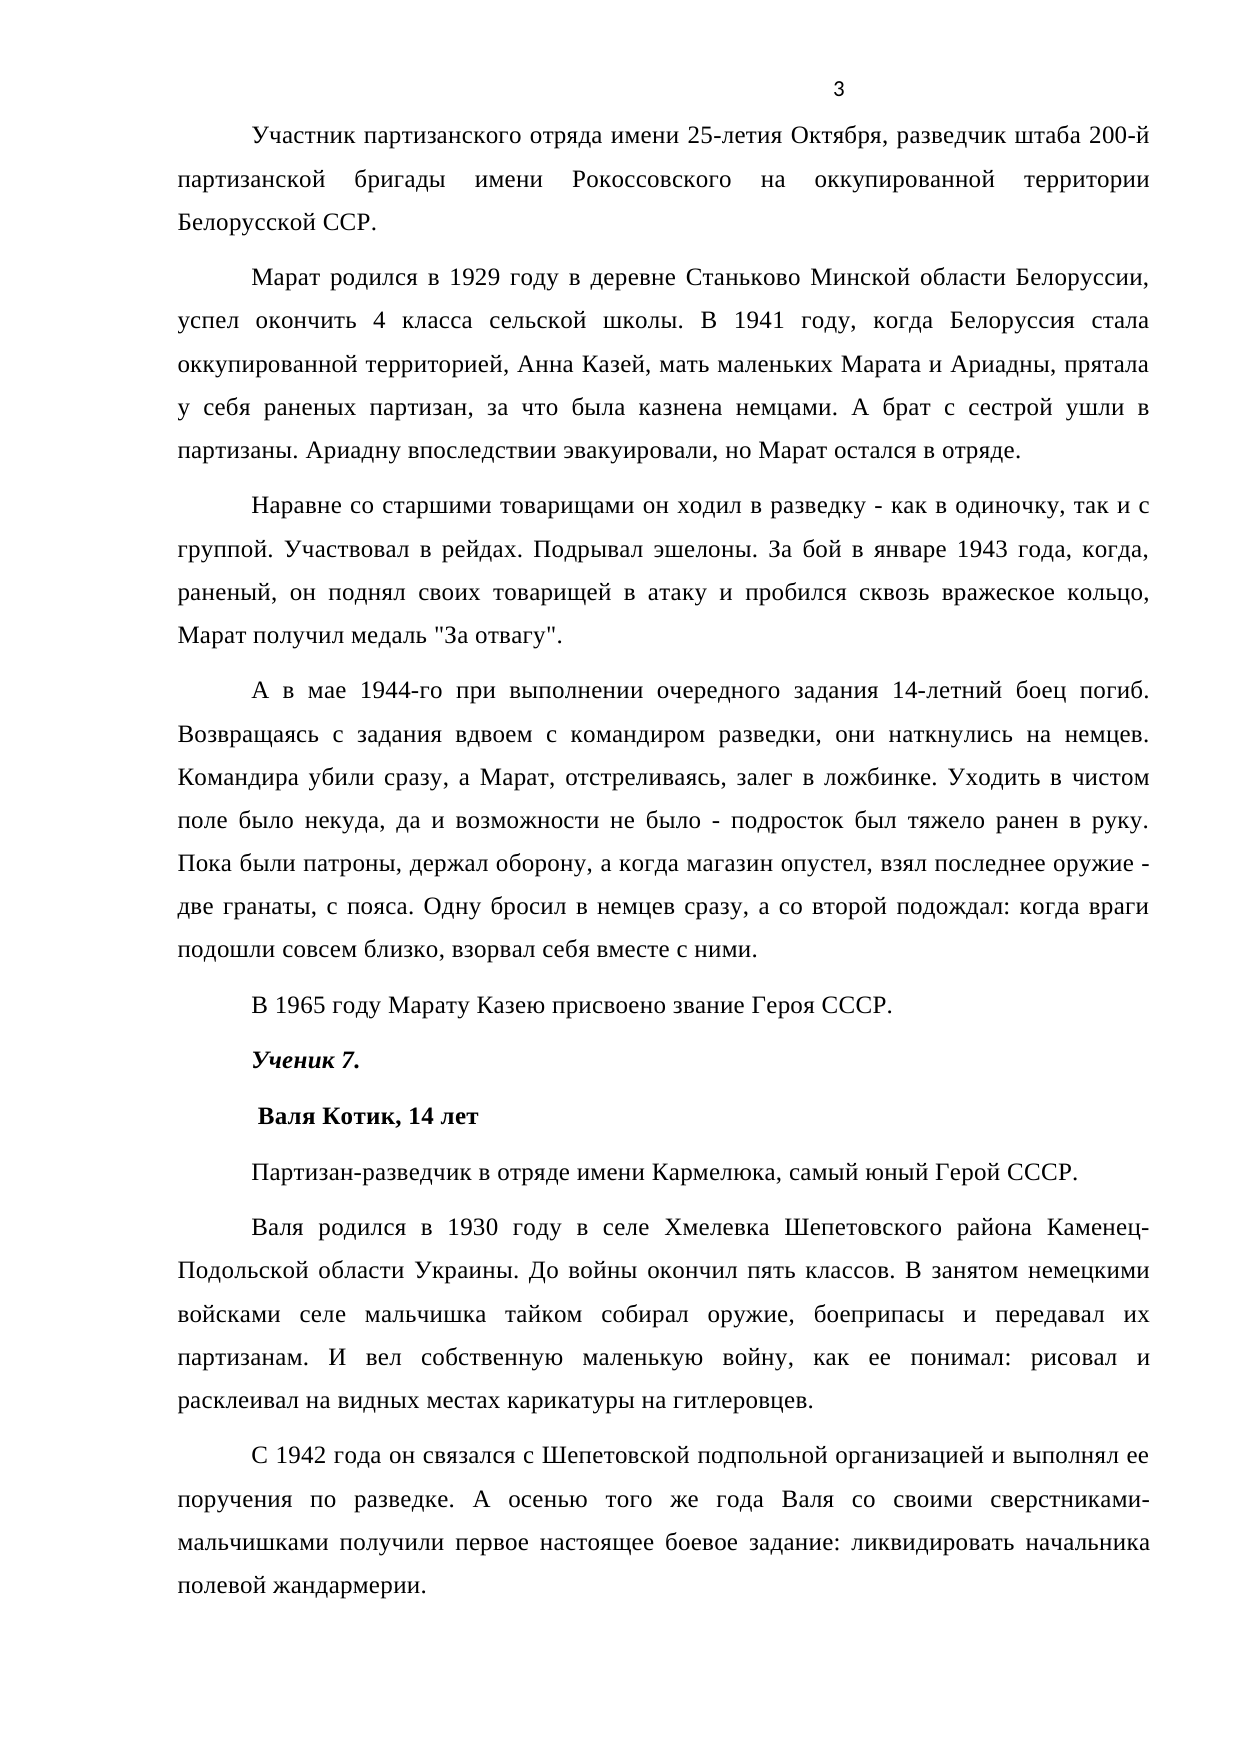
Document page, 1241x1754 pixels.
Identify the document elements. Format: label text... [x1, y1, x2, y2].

text Валя родился в 1930 году в селе Хмелевка Шепетовского района Каменец-Подольской области Украины. До войны окончил пять классов. В занятом немецкими войсками селе мальчишка тайком собирал оружие, боеприпасы и передавал их партизанам. И вел собственную маленькую войну, как ее понимал: рисовал и расклеивал на видных местах карикатуры на гитлеровцев. [177, 1212, 1152, 1414]
text Валя Котик, 14 лет [177, 1101, 1152, 1130]
text А в мае 1944-го при выполнении очередного задания 14-летний боец погиб. Возвращаясь с задания вдвоем с командиром разведки, они наткнулись на немцев. Командира убили сразу, а Марат, отстреливаясь, залег в ложбинке. Уходить в чистом поле было некуда, да и возможности не было - подросток был тяжело ранен в руку. Пока были патроны, держал оборону, а когда магазин опустел, взял последнее оружие - две гранаты, с пояса. Одну бросил в немцев сразу, а со второй подождал: когда враги подошли совсем близко, взорвал себя вместе с ними. [177, 676, 1152, 963]
text Наравне со старшими товарищами он ходил в разведку - как в одиночку, так и с группой. Участвовал в рейдах. Подрывал эшелоны. За бой в январе 1943 года, когда, раненый, он поднял своих товарищей в атаку и пробился сквозь вражеское кольцо, Марат получил медаль "За отвагу". [177, 491, 1152, 649]
text Ученик 7. [177, 1046, 1152, 1074]
text С 1942 года он связался с Шепетовской подпольной организацией и выполнял ее поручения по разведке. А осенью того же года Валя со своими сверстниками-мальчишками получили первое настоящее боевое задание: ликвидировать начальника полевой жандармерии. [177, 1441, 1152, 1599]
text Марат родился в 1929 году в деревне Станьково Минской области Белоруссии, успел окончить 4 класса сельской школы. В 1941 году, когда Белоруссия стала оккупированной территорией, Анна Казей, мать маленьких Марата и Ариадны, прятала у себя раненых партизан, за что была казнена немцами. А брат с сестрой ушли в партизаны. Ариадну впоследствии эвакуировали, но Марат остался в отряде. [177, 262, 1152, 464]
text Партизан-разведчик в отряде имени Кармелюка, самый юный Герой СССР. [177, 1157, 1152, 1186]
text В 1965 году Марату Казею присвоено звание Героя СССР. [177, 990, 1152, 1019]
text Участник партизанского отряда имени 25-летия Октября, разведчик штаба 200-й партизанской бригады имени Рокоссовского на оккупированной территории Белорусской ССР. [177, 121, 1152, 236]
